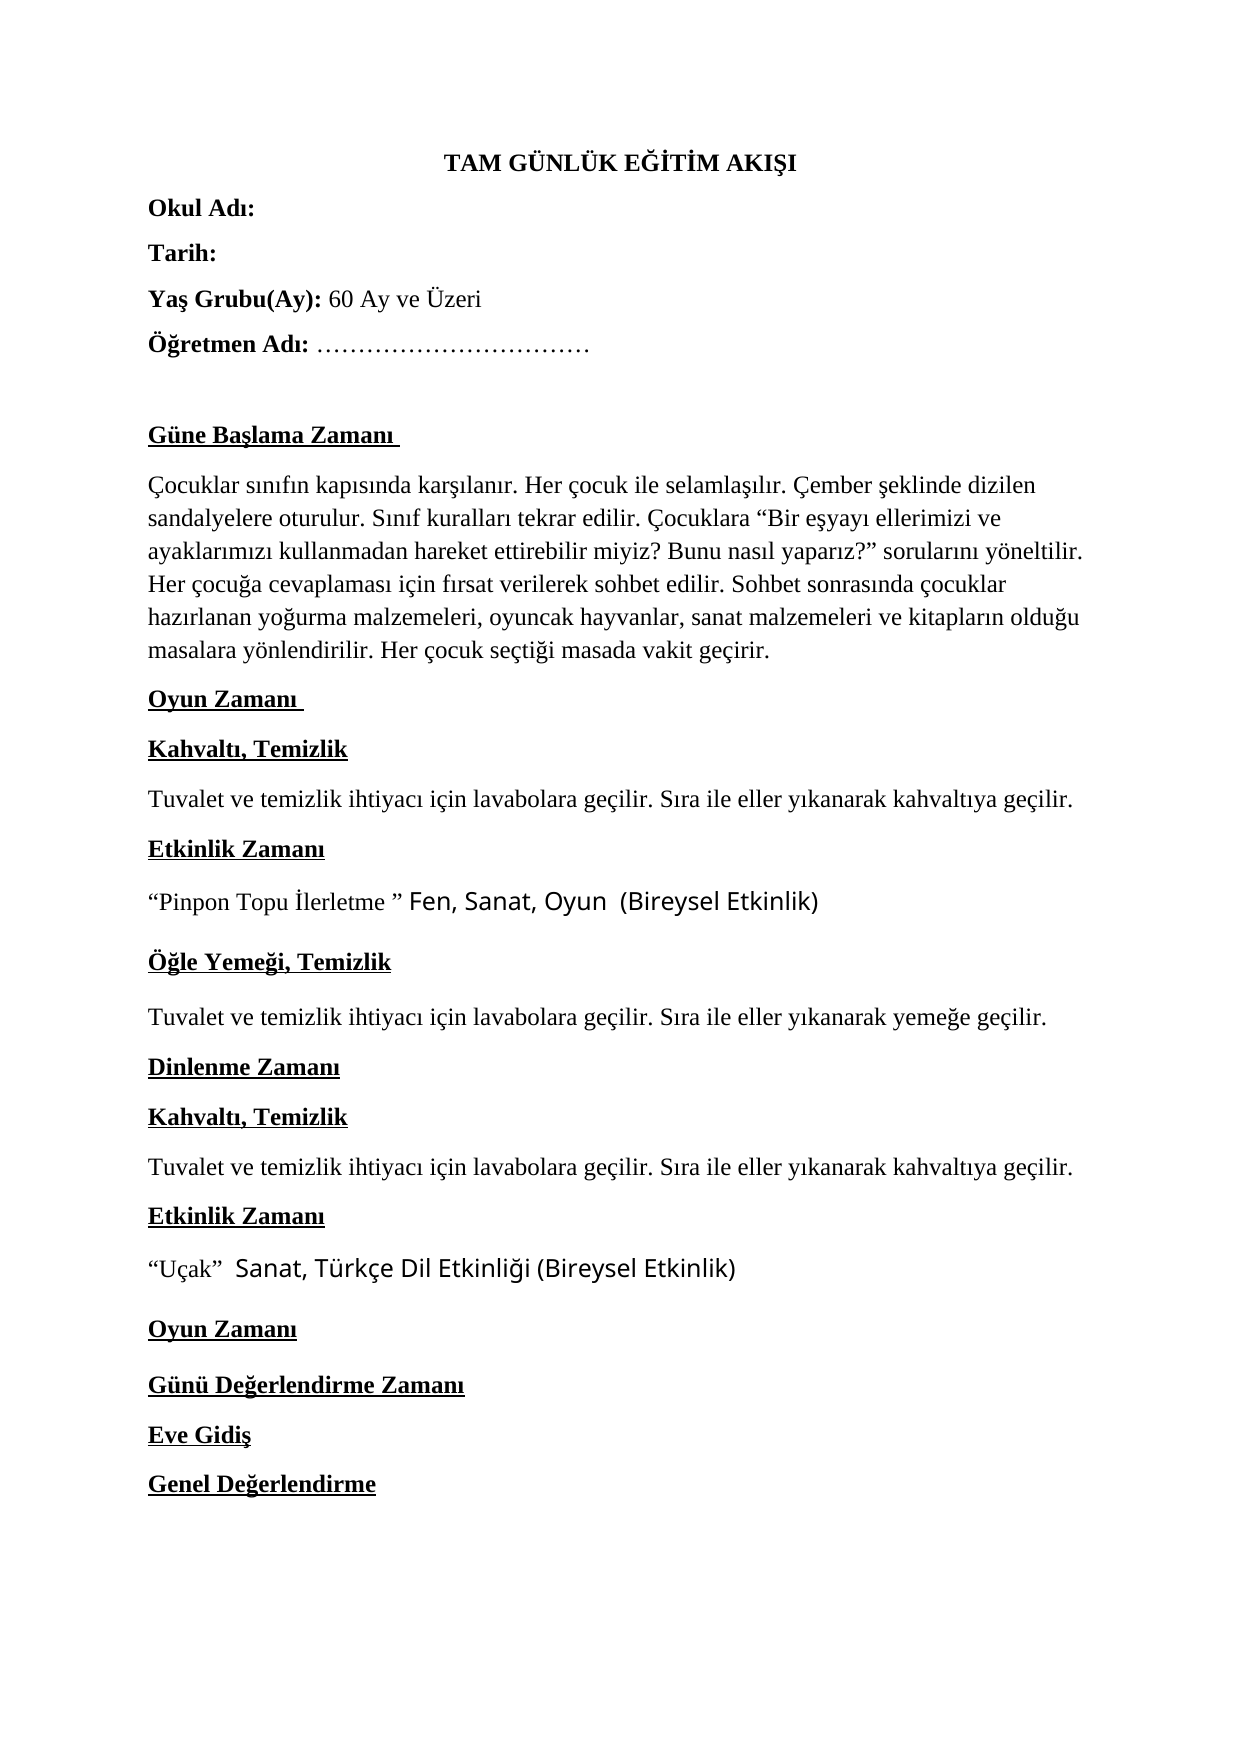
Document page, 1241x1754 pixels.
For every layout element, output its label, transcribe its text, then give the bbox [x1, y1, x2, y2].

text Etkinlik Zamanı [148, 1201, 1093, 1230]
text Etkinlik Zamanı [148, 834, 1093, 862]
text Oyun Zamanı [148, 684, 1093, 713]
text Genel Değerlendirme [148, 1469, 1093, 1498]
text Çocuklar sınıfın kapısında karşılanır. Her çocuk ile selamlaşılır. Çember şeklinde dizilen sandalyelere oturulur. Sınıf kuralları tekrar edilir. Çocuklara “Bir eşyayı ellerimizi ve ayaklarımızı kullanmadan hareket ettirebilir miyiz? Bunu nasıl yaparız?” sorularını yöneltilir. Her çocuğa cevaplaması için fırsat verilerek sohbet edilir. Sohbet sonrasında çocuklar hazırlanan yoğurma malzemeleri, oyuncak hayvanlar, sanat malzemeleri ve kitapların olduğu masalara yönlendirilir. Her çocuk seçtiği masada vakit geçirir. [148, 470, 1093, 664]
text Dinlenme Zamanı [148, 1052, 1093, 1081]
text Öğle Yemeği, Temizlik [148, 947, 1093, 976]
text Kahvaltı, Temizlik [148, 1102, 1093, 1131]
text Kahvaltı, Temizlik [148, 734, 1093, 763]
text Güne Başlama Zamanı [148, 420, 1093, 449]
text Öğretmen Adı: …………………………… [148, 329, 1093, 358]
text Okul Adı: [148, 193, 1093, 222]
text Oyun Zamanı [148, 1314, 1093, 1343]
text Yaş Grubu(Ay): 60 Ay ve Üzeri [148, 284, 1093, 313]
text Tuvalet ve temizlik ihtiyacı için lavabolara geçilir. Sıra ile eller yıkanarak kahvaltıya geçilir. [148, 1152, 1093, 1180]
text Tarih: [148, 238, 1093, 267]
text Tuvalet ve temizlik ihtiyacı için lavabolara geçilir. Sıra ile eller yıkanarak yemeğe geçilir. [148, 1002, 1093, 1031]
text “Pinpon Topu İlerletme ” Fen, Sanat, Oyun (Bireysel Etkinlik) [148, 883, 1093, 917]
text “Uçak” Sanat, Türkçe Dil Etkinliği (Bireysel Etkinlik) [148, 1251, 1093, 1285]
text Tuvalet ve temizlik ihtiyacı için lavabolara geçilir. Sıra ile eller yıkanarak kahvaltıya geçilir. [148, 784, 1093, 813]
text Eve Gidiş [148, 1420, 1093, 1448]
text Günü Değerlendirme Zamanı [148, 1370, 1093, 1399]
text TAM GÜNLÜK EĞİTİM AKIŞI [148, 148, 1093, 176]
